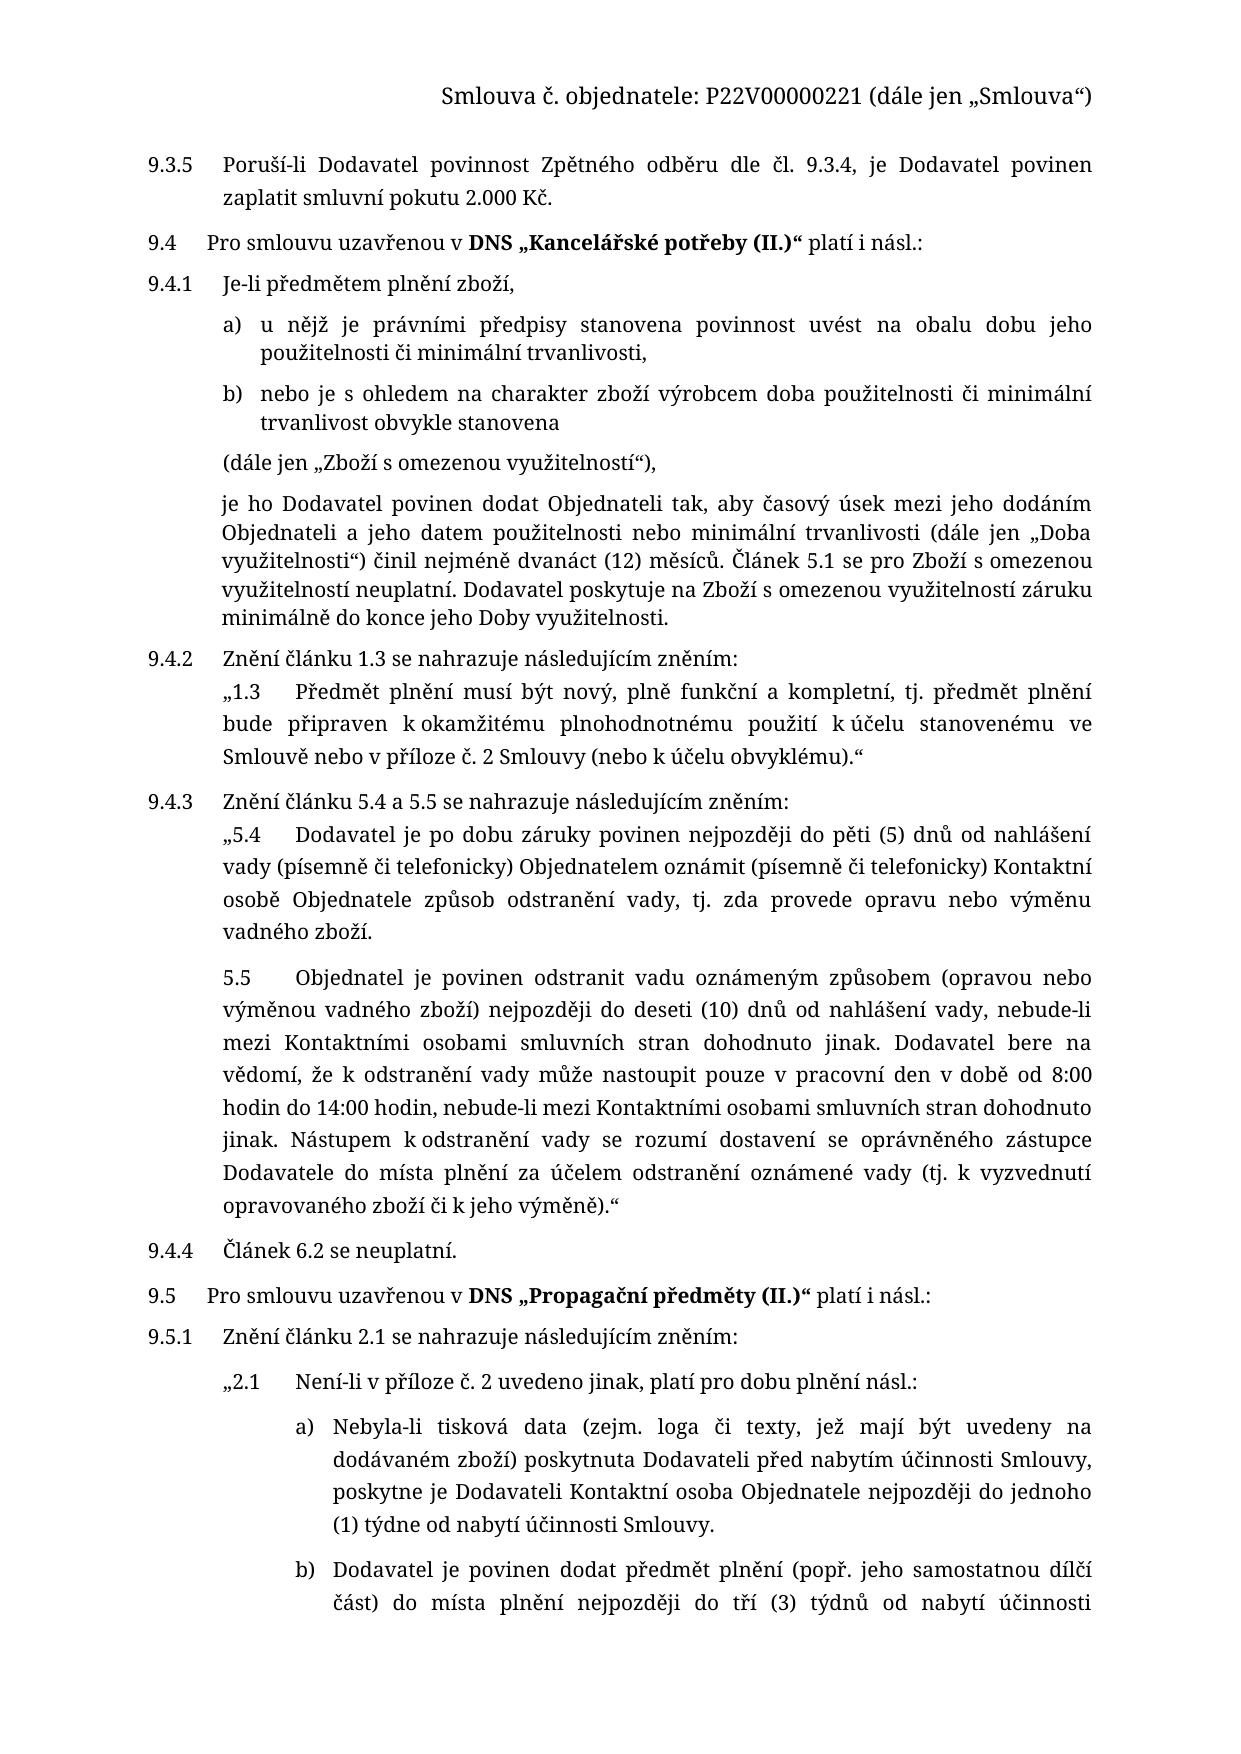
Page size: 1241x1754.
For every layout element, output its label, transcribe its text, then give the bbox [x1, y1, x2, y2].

list Znění článku 1.3 se nahrazuje následujícím zněním: [148, 644, 1093, 673]
list u nějž je právními předpisy stanovena povinnost uvést na obalu dobu jeho použitelnosti či minimální trvanlivosti, [223, 310, 1093, 367]
list Znění článku 2.1 se nahrazuje následujícím zněním: [148, 1322, 1093, 1350]
list Článek 6.2 se neuplatní. [148, 1236, 1093, 1264]
list Znění článku 5.4 a 5.5 se nahrazuje následujícím zněním: [148, 787, 1093, 816]
list Pro smlouvu uzavřenou v DNS „Propagační předměty (II.)“ platí i násl.: [148, 1281, 1093, 1309]
list Je-li předmětem plnění zboží, [148, 269, 1093, 297]
list „2.1 Není-li v příloze č. 2 uvedeno jinak, platí pro dobu plnění násl.: [223, 1367, 1093, 1396]
list nebo je s ohledem na charakter zboží výrobcem doba použitelnosti či minimální trvanlivost obvykle stanovena [223, 379, 1093, 436]
list 5.5 Objednatel je povinen odstranit vadu oznámeným způsobem (opravou nebo výměnou vadného zboží) nejpozději do deseti (10) dnů od nahlášení vady, nebude-li mezi Kontaktními osobami smluvních stran dohodnuto jinak. Dodavatel bere na vědomí, že k odstranění vady může nastoupit pouze v pracovní den v době od 8:00 hodin do 14:00 hodin, nebude-li mezi Kontaktními osobami smluvních stran dohodnuto jinak. Nástupem k odstranění vady se rozumí dostavení se oprávněného zástupce Dodavatele do místa plnění za účelem odstranění oznámené vady (tj. k vyzvednutí opravovaného zboží či k jeho výměně).“ [223, 963, 1093, 1219]
list Poruší-li Dodavatel povinnost Zpětného odběru dle čl. 9.3.4, je Dodavatel povinen zaplatit smluvní pokutu 2.000 Kč. [148, 150, 1093, 211]
text (dále jen „Zboží s omezenou využitelností“), [223, 448, 1093, 477]
list Pro smlouvu uzavřenou v DNS „Kancelářské potřeby (II.)“ platí i násl.: [148, 228, 1093, 256]
list Nebyla-li tisková data (zejm. loga či texty, jež mají být uvedeny na dodávaném zboží) poskytnuta Dodavateli před nabytím účinnosti Smlouvy, poskytne je Dodavateli Kontaktní osoba Objednatele nejpozději do jednoho (1) týdne od nabytí účinnosti Smlouvy. [295, 1412, 1093, 1538]
text je ho Dodavatel povinen dodat Objednateli tak, aby časový úsek mezi jeho dodáním Objednateli a jeho datem použitelnosti nebo minimální trvanlivosti (dále jen „Doba využitelnosti“) činil nejméně dvanáct (12) měsíců. Článek 5.1 se pro Zboží s omezenou využitelností neuplatní. Dodavatel poskytuje na Zboží s omezenou využitelností záruku minimálně do konce jeho Doby využitelnosti. [221, 489, 1093, 632]
list „1.3 Předmět plnění musí být nový, plně funkční a kompletní, tj. předmět plnění bude připraven k okamžitému plnohodnotnému použití k účelu stanovenému ve Smlouvě nebo v příloze č. 2 Smlouvy (nebo k účelu obvyklému).“ [223, 677, 1093, 770]
list „5.4 Dodavatel je po dobu záruky povinen nejpozději do pěti (5) dnů od nahlášení vady (písemně či telefonicky) Objednatelem oznámit (písemně či telefonicky) Kontaktní osobě Objednatele způsob odstranění vady, tj. zda provede opravu nebo výměnu vadného zboží. [223, 820, 1093, 946]
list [295, 1555, 1093, 1616]
